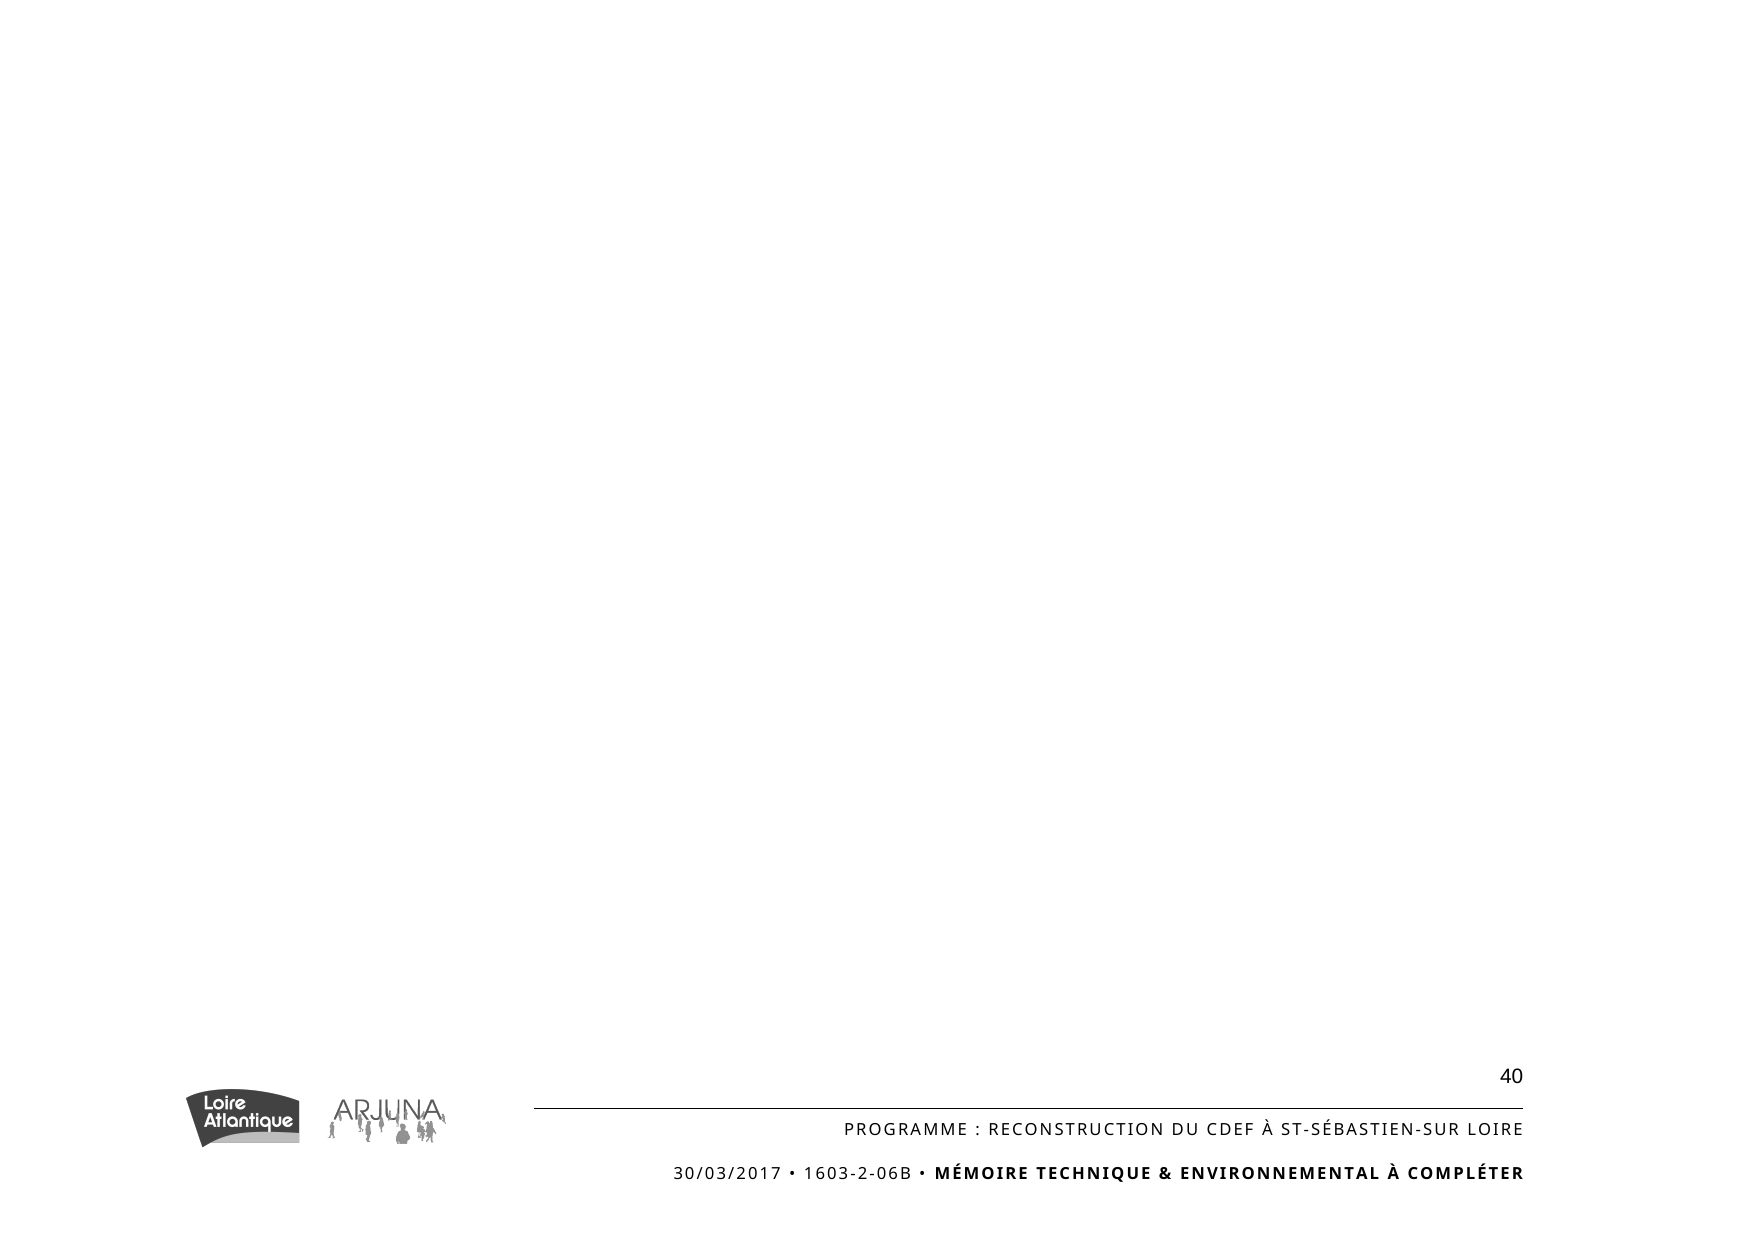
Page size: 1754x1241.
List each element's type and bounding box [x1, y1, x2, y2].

picture [318, 1093, 453, 1150]
picture [184, 1085, 301, 1149]
